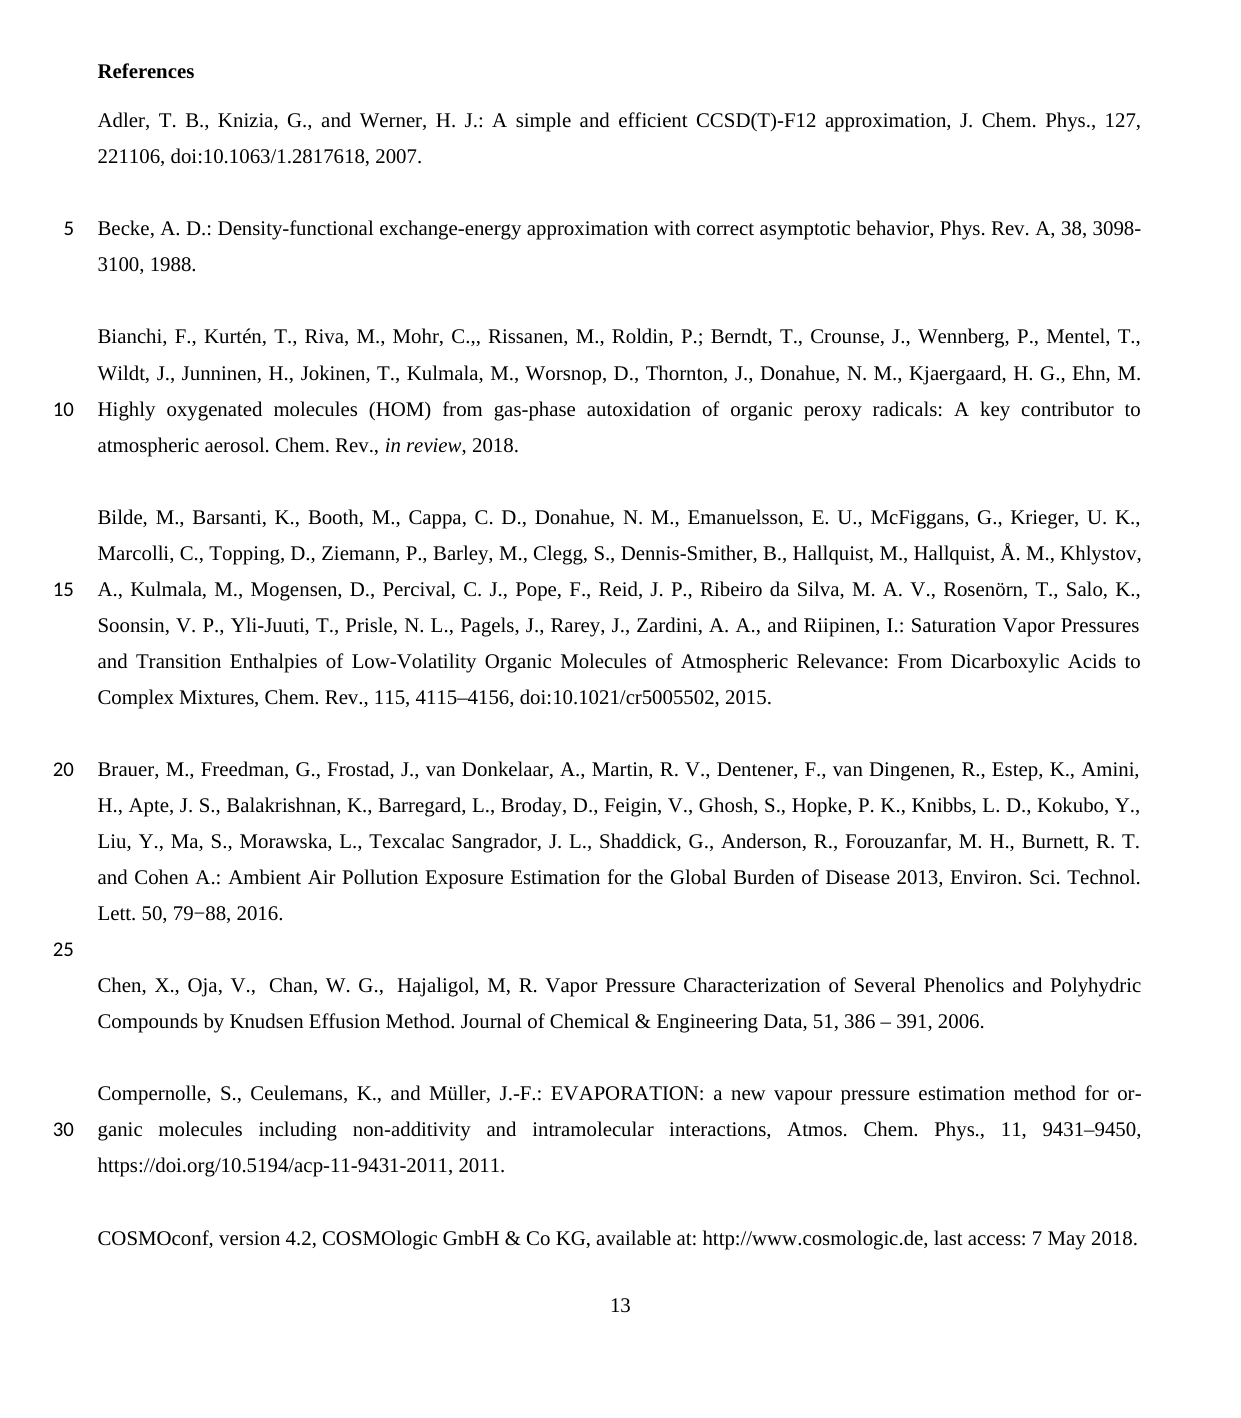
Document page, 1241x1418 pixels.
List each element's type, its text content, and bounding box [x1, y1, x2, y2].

text Brauer, M., Freedman, G., Frostad, J., van Donkelaar, A., Martin, R. V., Dentener, F., van Dingenen, R., Estep, K., Amini, H., Apte, J. S., Balakrishnan, K., Barregard, L., Broday, D., Feigin, V., Ghosh, S., Hopke, P. K., Knibbs, L. D., Kokubo, Y., Liu, Y., Ma, S., Morawska, L., Texcalac Sangrador, J. L., Shaddick, G., Anderson, R., Forouzanfar, M. H., Burnett, R. T. and Cohen A.: Ambient Air Pollution Exposure Estimation for the Global Burden of Disease 2013, Environ. Sci. Technol. Lett. 50, 79−88, 2016. [97, 757, 1143, 925]
text Compernolle, S., Ceulemans, K., and Müller, J.-F.: EVAPORATION: a new vapour pressure estimation method for or- ganic molecules including non-additivity and intramolecular interactions, Atmos. Chem. Phys., 11, 9431–9450, https://doi.org/10.5194/acp-11-9431-2011, 2011. [97, 1081, 1143, 1177]
text Bianchi, F., Kurtén, T., Riva, M., Mohr, C.,, Rissanen, M., Roldin, P.; Berndt, T., Crounse, J., Wennberg, P., Mentel, T., Wildt, J., Junninen, H., Jokinen, T., Kulmala, M., Worsnop, D., Thornton, J., Donahue, N. M., Kjaergaard, H. G., Ehn, M. Highly oxygenated molecules (HOM) from gas-phase autoxidation of organic peroxy radicals: A key contributor to atmospheric aerosol. Chem. Rev., in review, 2018. [97, 324, 1143, 457]
subtitle References [97, 59, 1143, 83]
text Adler, T. B., Knizia, G., and Werner, H. J.: A simple and efficient CCSD(T)-F12 approximation, J. Chem. Phys., 127, 221106, doi:10.1063/1.2817618, 2007. [97, 108, 1143, 168]
text Bilde, M., Barsanti, K., Booth, M., Cappa, C. D., Donahue, N. M., Emanuelsson, E. U., McFiggans, G., Krieger, U. K., Marcolli, C., Topping, D., Ziemann, P., Barley, M., Clegg, S., Dennis-Smither, B., Hallquist, M., Hallquist, Å. M., Khlystov, A., Kulmala, M., Mogensen, D., Percival, C. J., Pope, F., Reid, J. P., Ribeiro da Silva, M. A. V., Rosenörn, T., Salo, K., Soonsin, V. P., Yli-Juuti, T., Prisle, N. L., Pagels, J., Rarey, J., Zardini, A. A., and Riipinen, I.: Saturation Vapor Pressures and Transition Enthalpies of Low-Volatility Organic Molecules of Atmospheric Relevance: From Dicarboxylic Acids to Complex Mixtures, Chem. Rev., 115, 4115–4156, doi:10.1021/cr5005502, 2015. [97, 504, 1143, 709]
text Chen, X., Oja, V., Chan, W. G., Hajaligol, M, R. Vapor Pressure Characterization of Several Phenolics and Polyhydric Compounds by Knudsen Effusion Method. Journal of Chemical & Engineering Data, 51, 386 – 391, 2006. [97, 973, 1143, 1033]
text COSMOconf, version 4.2, COSMOlogic GmbH & Co KG, available at: http://www.cosmologic.de, last access: 7 May 2018. [97, 1225, 1143, 1249]
text Becke, A. D.: Density-functional exchange-energy approximation with correct asymptotic behavior, Phys. Rev. A, 38, 3098-3100, 1988. [97, 216, 1143, 276]
